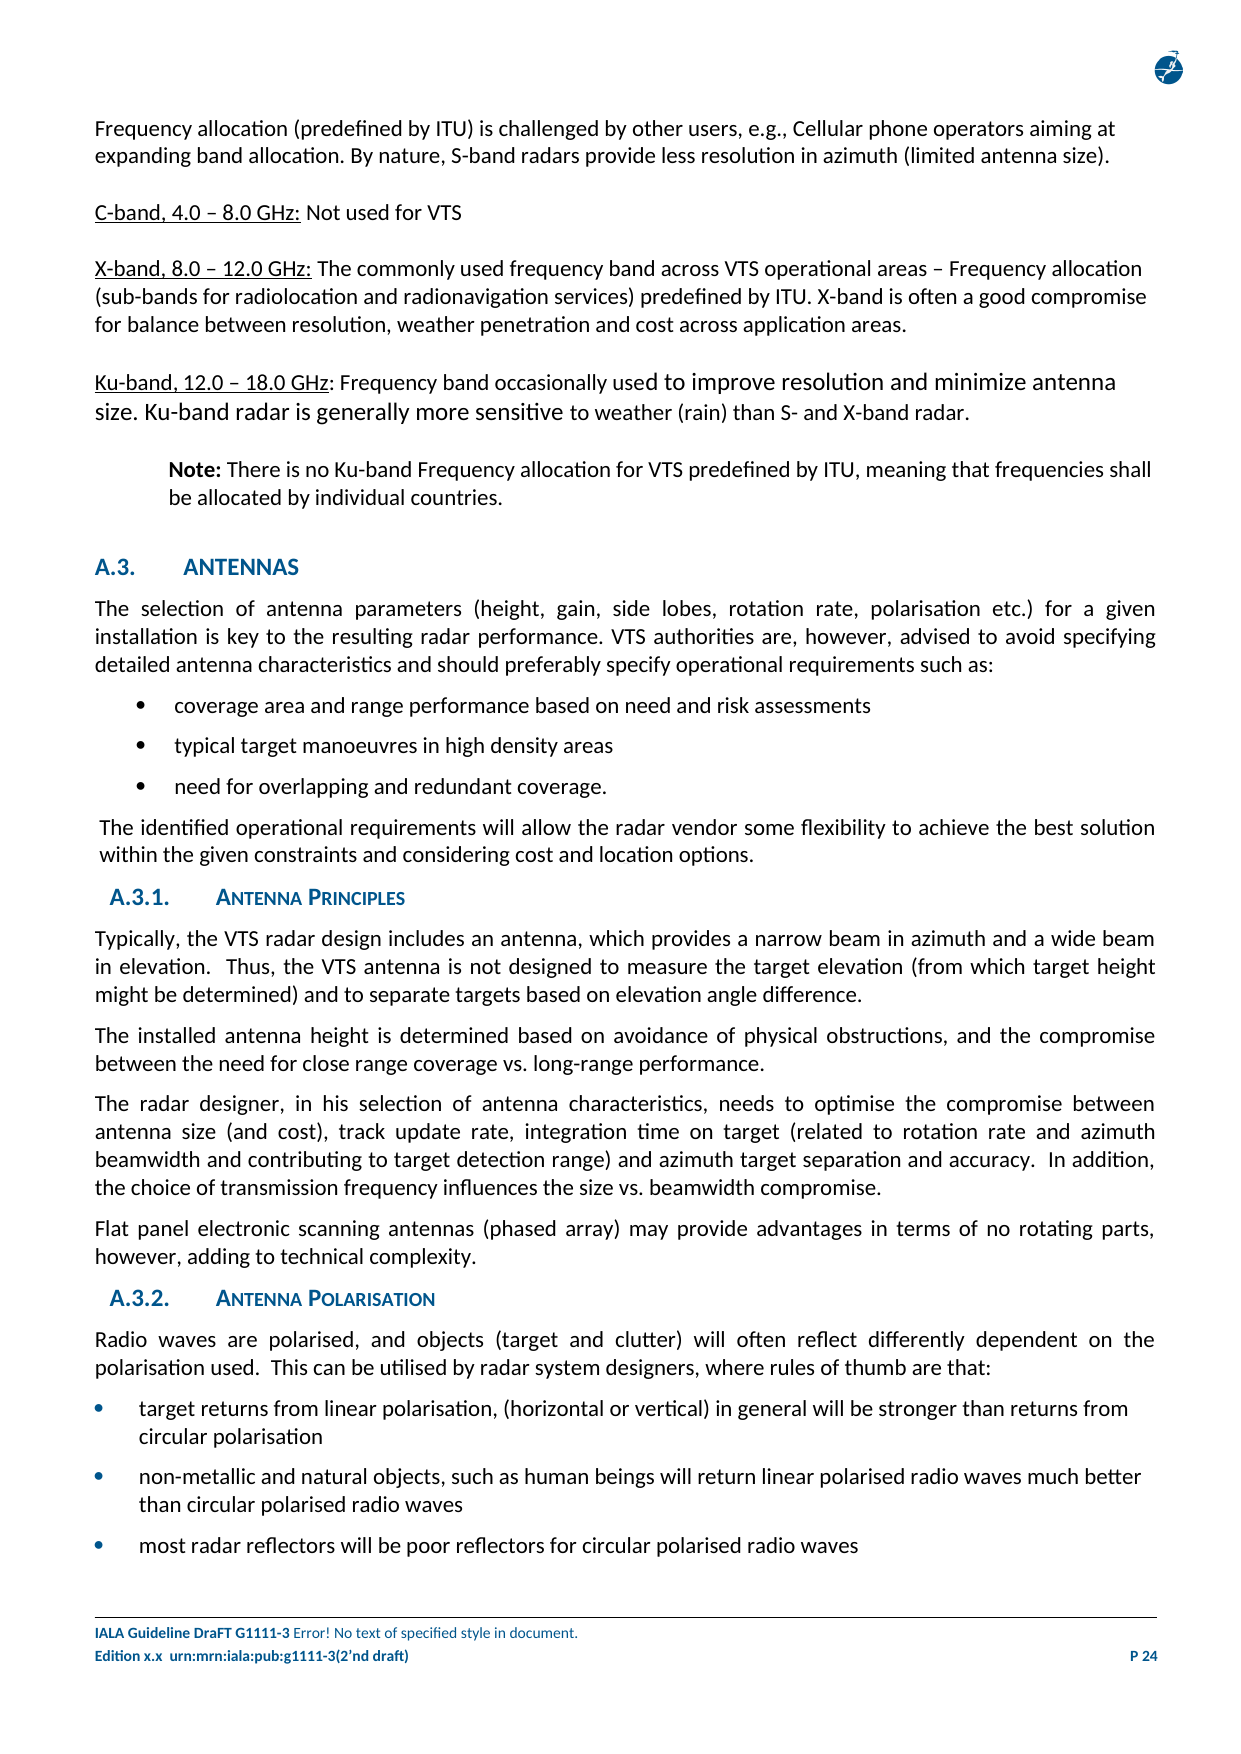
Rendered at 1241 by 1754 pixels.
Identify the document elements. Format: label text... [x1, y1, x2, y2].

text The selection of antenna parameters (height, gain, side lobes, rotation rate, polarisation etc.) for a given installation is key to the resulting radar performance. VTS authorities are, however, advised to avoid specifying detailed antenna characteristics and should preferably specify operational requirements such as: [94, 594, 1157, 678]
text most radar reflectors will be poor reflectors for circular polarised radio waves [94, 1531, 1157, 1559]
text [94, 114, 1157, 170]
list coverage area and range performance based on need and risk assessments [137, 691, 1157, 719]
list need for overlapping and redundant coverage. [137, 772, 1157, 800]
text Typically, the VTS radar design includes an antenna, which provides a narrow beam in azimuth and a wide beam in elevation. Thus, the VTS antenna is not designed to measure the target elevation (from which target height might be determined) and to separate targets based on elevation angle difference. [94, 924, 1157, 1008]
picture [1123, 0, 1241, 119]
text target returns from linear polarisation, (horizontal or vertical) in general will be stronger than returns from circular polarisation [94, 1394, 1157, 1450]
text Antennas [94, 551, 1157, 582]
text Note: There is no Ku-band Frequency allocation for VTS predefined by ITU, meaning that frequencies shall be allocated by individual countries. [168, 455, 1157, 511]
text Radio waves are polarised, and objects (target and clutter) will often reflect differently dependent on the polarisation used. This can be utilised by radar system designers, where rules of thumb are that: [94, 1325, 1157, 1381]
text The installed antenna height is determined based on avoidance of physical obstructions, and the compromise between the need for close range coverage vs. long-range performance. [94, 1021, 1157, 1077]
text Antenna Polarisation [109, 1282, 1157, 1313]
text X-band, 8.0 – 12.0 GHz: The commonly used frequency band across VTS operational areas – Frequency allocation (sub-bands for radiolocation and radionavigation services) predefined by ITU. X-band is often a good compromise for balance between resolution, weather penetration and cost across application areas. [94, 254, 1157, 338]
text Antenna Principles [109, 881, 1157, 912]
text Flat panel electronic scanning antennas (phased array) may provide advantages in terms of no rotating parts, however, adding to technical complexity. [94, 1214, 1157, 1270]
list typical target manoeuvres in high density areas [137, 732, 1157, 759]
text Ku-band, 12.0 – 18.0 GHz: Frequency band occasionally used to improve resolution and minimize antenna size. Ku-band radar is generally more sensitive to weather (rain) than S- and X-band radar. [94, 366, 1157, 427]
text The identified operational requirements will allow the radar vendor some flexibility to achieve the best solution within the given constraints and considering cost and location options. [99, 813, 1157, 869]
text non-metallic and natural objects, such as human beings will return linear polarised radio waves much better than circular polarised radio waves [94, 1462, 1157, 1518]
text C-band, 4.0 – 8.0 GHz: Not used for VTS [94, 198, 1157, 226]
text The radar designer, in his selection of antenna characteristics, needs to optimise the compromise between antenna size (and cost), track update rate, integration time on target (related to rotation rate and azimuth beamwidth and contributing to target detection range) and azimuth target separation and accuracy. In addition, the choice of transmission frequency influences the size vs. beamwidth compromise. [94, 1089, 1157, 1201]
